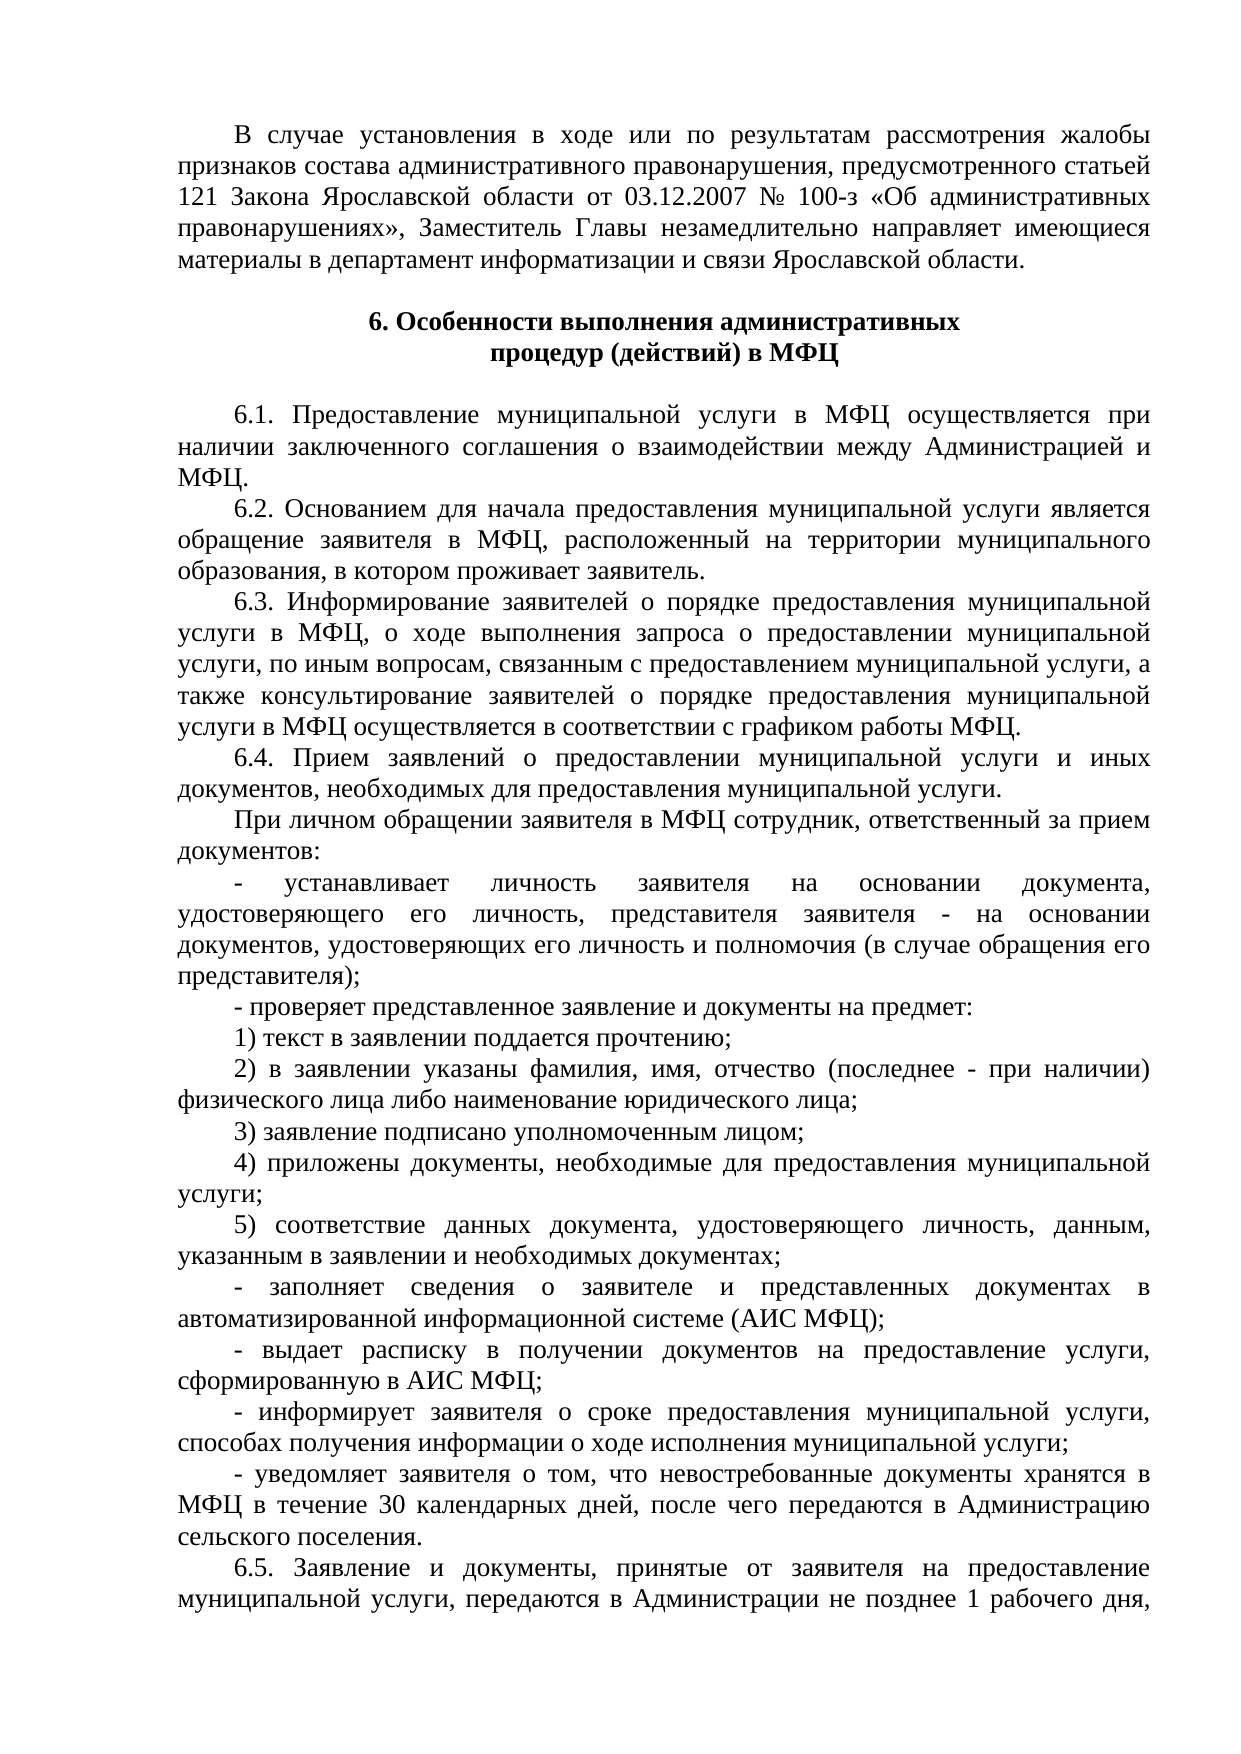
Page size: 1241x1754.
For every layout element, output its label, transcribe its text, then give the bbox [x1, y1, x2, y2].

text 2) в заявлении указаны фамилия, имя, отчество (последнее - при наличии) физического лица либо наименование юридического лица; [177, 1052, 1152, 1115]
text - уведомляет заявителя о том, что невостребованные документы хранятся в МФЦ в течение 30 календарных дней, после чего передаются в Администрацию сельского поселения. [177, 1457, 1152, 1551]
text - заполняет сведения о заявителе и представленных документах в автоматизированной информационной системе (АИС МФЦ); [177, 1271, 1152, 1333]
text В случае установления в ходе или по результатам рассмотрения жалобы признаков состава административного правонарушения, предусмотренного статьей 121 Закона Ярославской области от 03.12.2007 № 100-з «Об административных правонарушениях», Заместитель Главы незамедлительно направляет имеющиеся материалы в департамент информатизации и связи Ярославской области. [177, 118, 1152, 274]
text - выдает расписку в получении документов на предоставление услуги, сформированную в АИС МФЦ; [177, 1333, 1152, 1395]
text - устанавливает личность заявителя на основании документа, удостоверяющего его личность, представителя заявителя - на основании документов, удостоверяющих его личность и полномочия (в случае обращения его представителя); [177, 866, 1152, 990]
text 3) заявление подписано уполномоченным лицом; [177, 1115, 1152, 1146]
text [177, 1551, 1152, 1613]
text 6.2. Основанием для начала предоставления муниципальной услуги является обращение заявителя в МФЦ, расположенный на территории муниципального образования, в котором проживает заявитель. [177, 492, 1152, 585]
text 6. Особенности выполнения административных [177, 305, 1152, 336]
text 6.4. Прием заявлений о предоставлении муниципальной услуги и иных документов, необходимых для предоставления муниципальной услуги. [177, 741, 1152, 803]
text 4) приложены документы, необходимые для предоставления муниципальной услуги; [177, 1146, 1152, 1208]
text 6.1. Предоставление муниципальной услуги в МФЦ осуществляется при наличии заключенного соглашения о взаимодействии между Администрацией и МФЦ. [177, 398, 1152, 492]
text - проверяет представленное заявление и документы на предмет: [177, 990, 1152, 1021]
text 6.3. Информирование заявителей о порядке предоставления муниципальной услуги в МФЦ, о ходе выполнения запроса о предоставлении муниципальной услуги, по иным вопросам, связанным с предоставлением муниципальной услуги, а также консультирование заявителей о порядке предоставления муниципальной услуги в МФЦ осуществляется в соответствии с графиком работы МФЦ. [177, 585, 1152, 741]
text 5) соответствие данных документа, удостоверяющего личность, данным, указанным в заявлении и необходимых документах; [177, 1208, 1152, 1271]
text - информирует заявителя о сроке предоставления муниципальной услуги, способах получения информации о ходе исполнения муниципальной услуги; [177, 1395, 1152, 1457]
text 1) текст в заявлении поддается прочтению; [177, 1021, 1152, 1052]
text процедур (действий) в МФЦ [177, 336, 1152, 367]
text При личном обращении заявителя в МФЦ сотрудник, ответственный за прием документов: [177, 803, 1152, 866]
